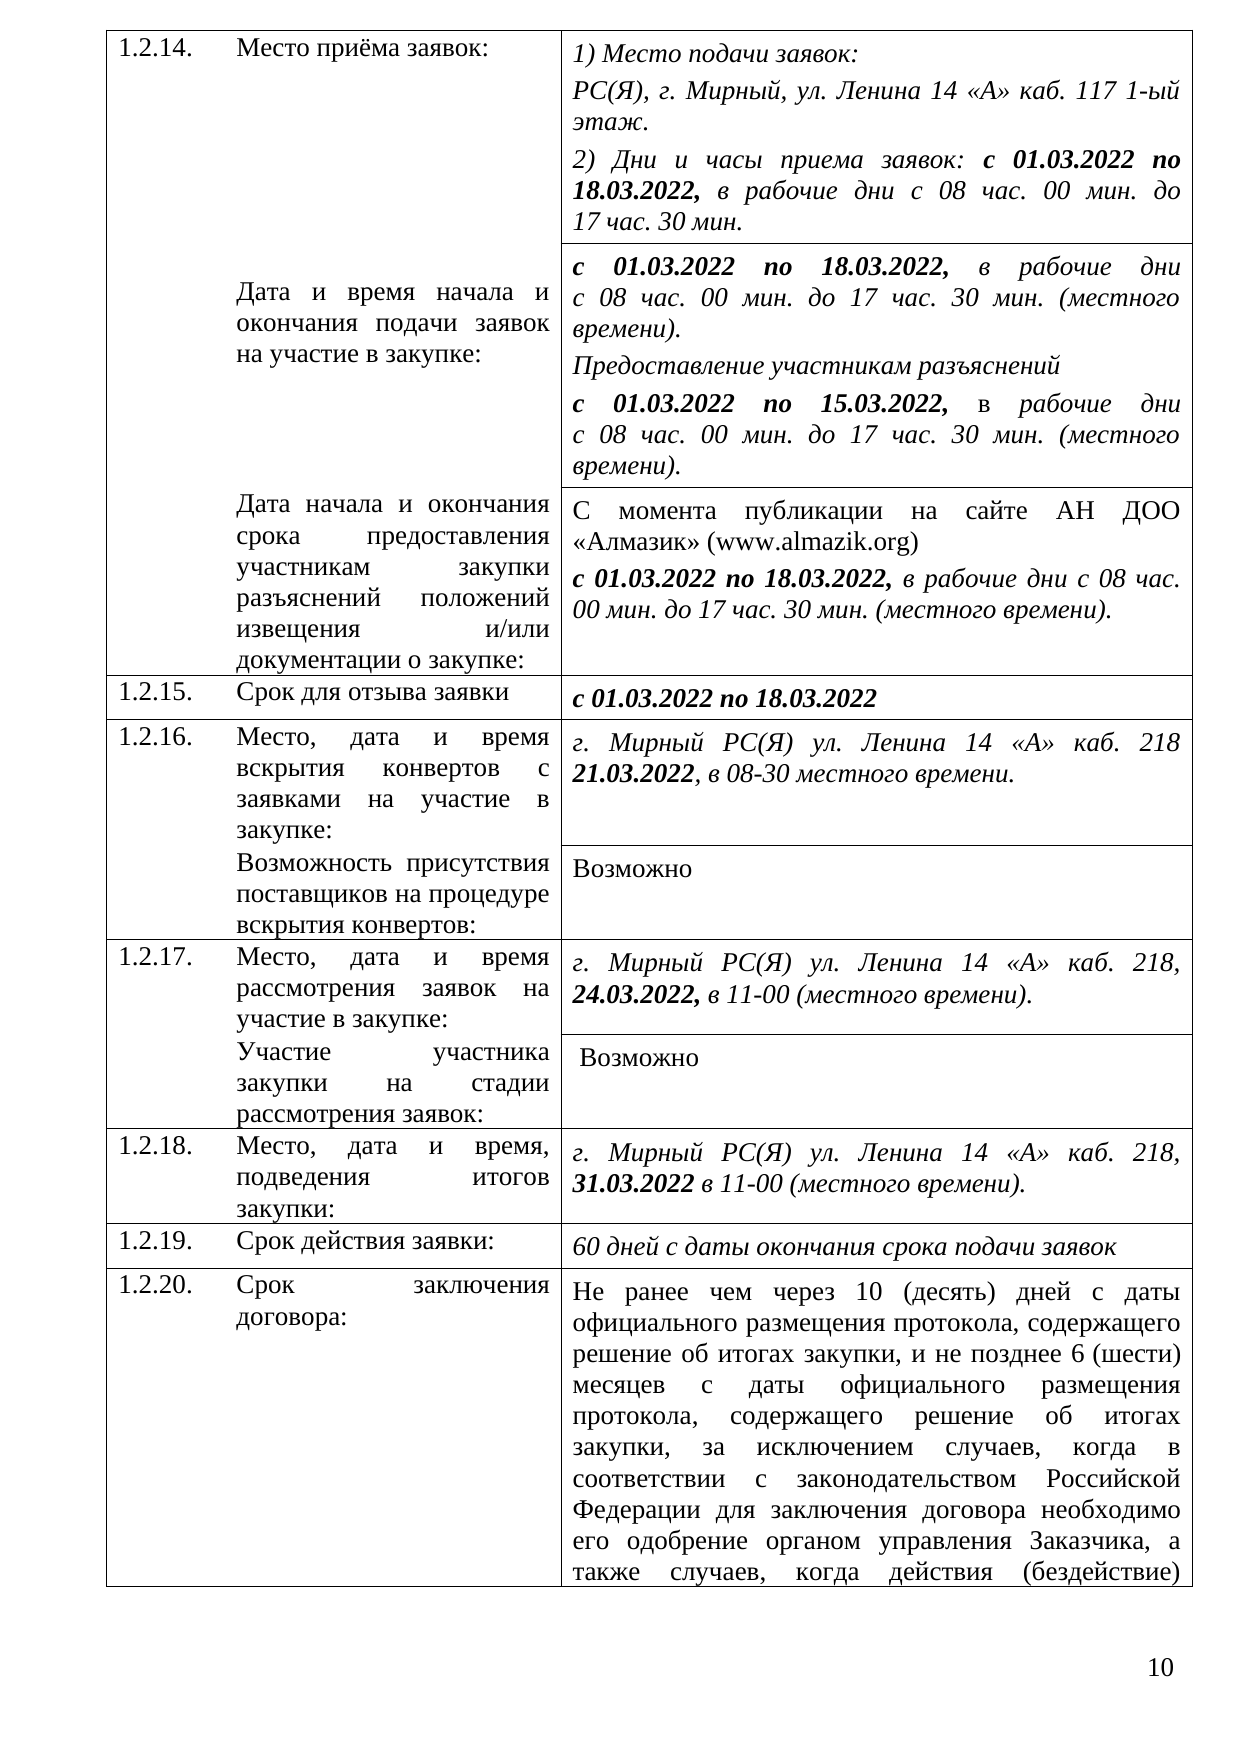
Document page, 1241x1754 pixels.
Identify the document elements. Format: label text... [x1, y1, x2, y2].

table_cell Место приёма заявок: [107, 31, 561, 242]
table_cell 1) Место подачи заявок: РС(Я), г. Мирный, ул. Ленина 14 «А» каб. 117 1-ый этаж. 2) Дни и часы приема заявок: с 01.03.2022 по 18.03.2022, в рабочие дни с 08 час. 00 мин. до 17 час. 30 мин. [562, 31, 1192, 242]
table_cell С момента публикации на сайте АН ДОО «Алмазик» (www.almazik.org) с 01.03.2022 по 18.03.2022, в рабочие дни с 08 час. 00 мин. до 17 час. 30 мин. (местного времени). [562, 488, 1192, 674]
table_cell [107, 1269, 561, 1586]
table_cell с 01.03.2022 по 18.03.2022 [562, 676, 1192, 719]
table_cell Место, дата и время рассмотрения заявок на участие в закупке: [107, 940, 561, 1034]
table_cell Участие участника закупки на стадии рассмотрения заявок: [107, 1034, 561, 1128]
table_cell г. Мирный РС(Я) ул. Ленина 14 «А» каб. 218, 31.03.2022 в 11-00 (местного времени). [562, 1129, 1192, 1223]
table_cell Срок для отзыва заявки [107, 676, 561, 719]
table_cell Возможность присутствия поставщиков на процедуре вскрытия конвертов: [107, 845, 561, 939]
table_cell с 01.03.2022 по 18.03.2022, в рабочие дни с 08 час. 00 мин. до 17 час. 30 мин. (местного времени). Предоставление участникам разъяснений с 01.03.2022 по 15.03.2022, в рабочие дни с 08 час. 00 мин. до 17 час. 30 мин. (местного времени). [562, 244, 1192, 487]
table_cell Место, дата и время, подведения итогов закупки: [107, 1129, 561, 1223]
table_cell Место, дата и время вскрытия конвертов с заявками на участие в закупке: [107, 720, 561, 845]
table_cell Дата и время начала и окончания подачи заявок на участие в закупке: [107, 243, 561, 487]
table_cell 60 дней с даты окончания срока подачи заявок [562, 1224, 1192, 1267]
table_cell Возможно [562, 1035, 1192, 1128]
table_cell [562, 1269, 1192, 1586]
table_cell г. Мирный РС(Я) ул. Ленина 14 «А» каб. 218 21.03.2022, в 08-30 местного времени. [562, 720, 1192, 845]
table_cell Возможно [562, 846, 1192, 939]
table_cell г. Мирный РС(Я) ул. Ленина 14 «А» каб. 218, 24.03.2022, в 11-00 (местного времени). [562, 940, 1192, 1034]
table_cell Дата начала и окончания срока предоставления участникам закупки разъяснений положений извещения и/или документации о закупке: [107, 487, 561, 674]
table_cell Срок действия заявки: [107, 1224, 561, 1267]
